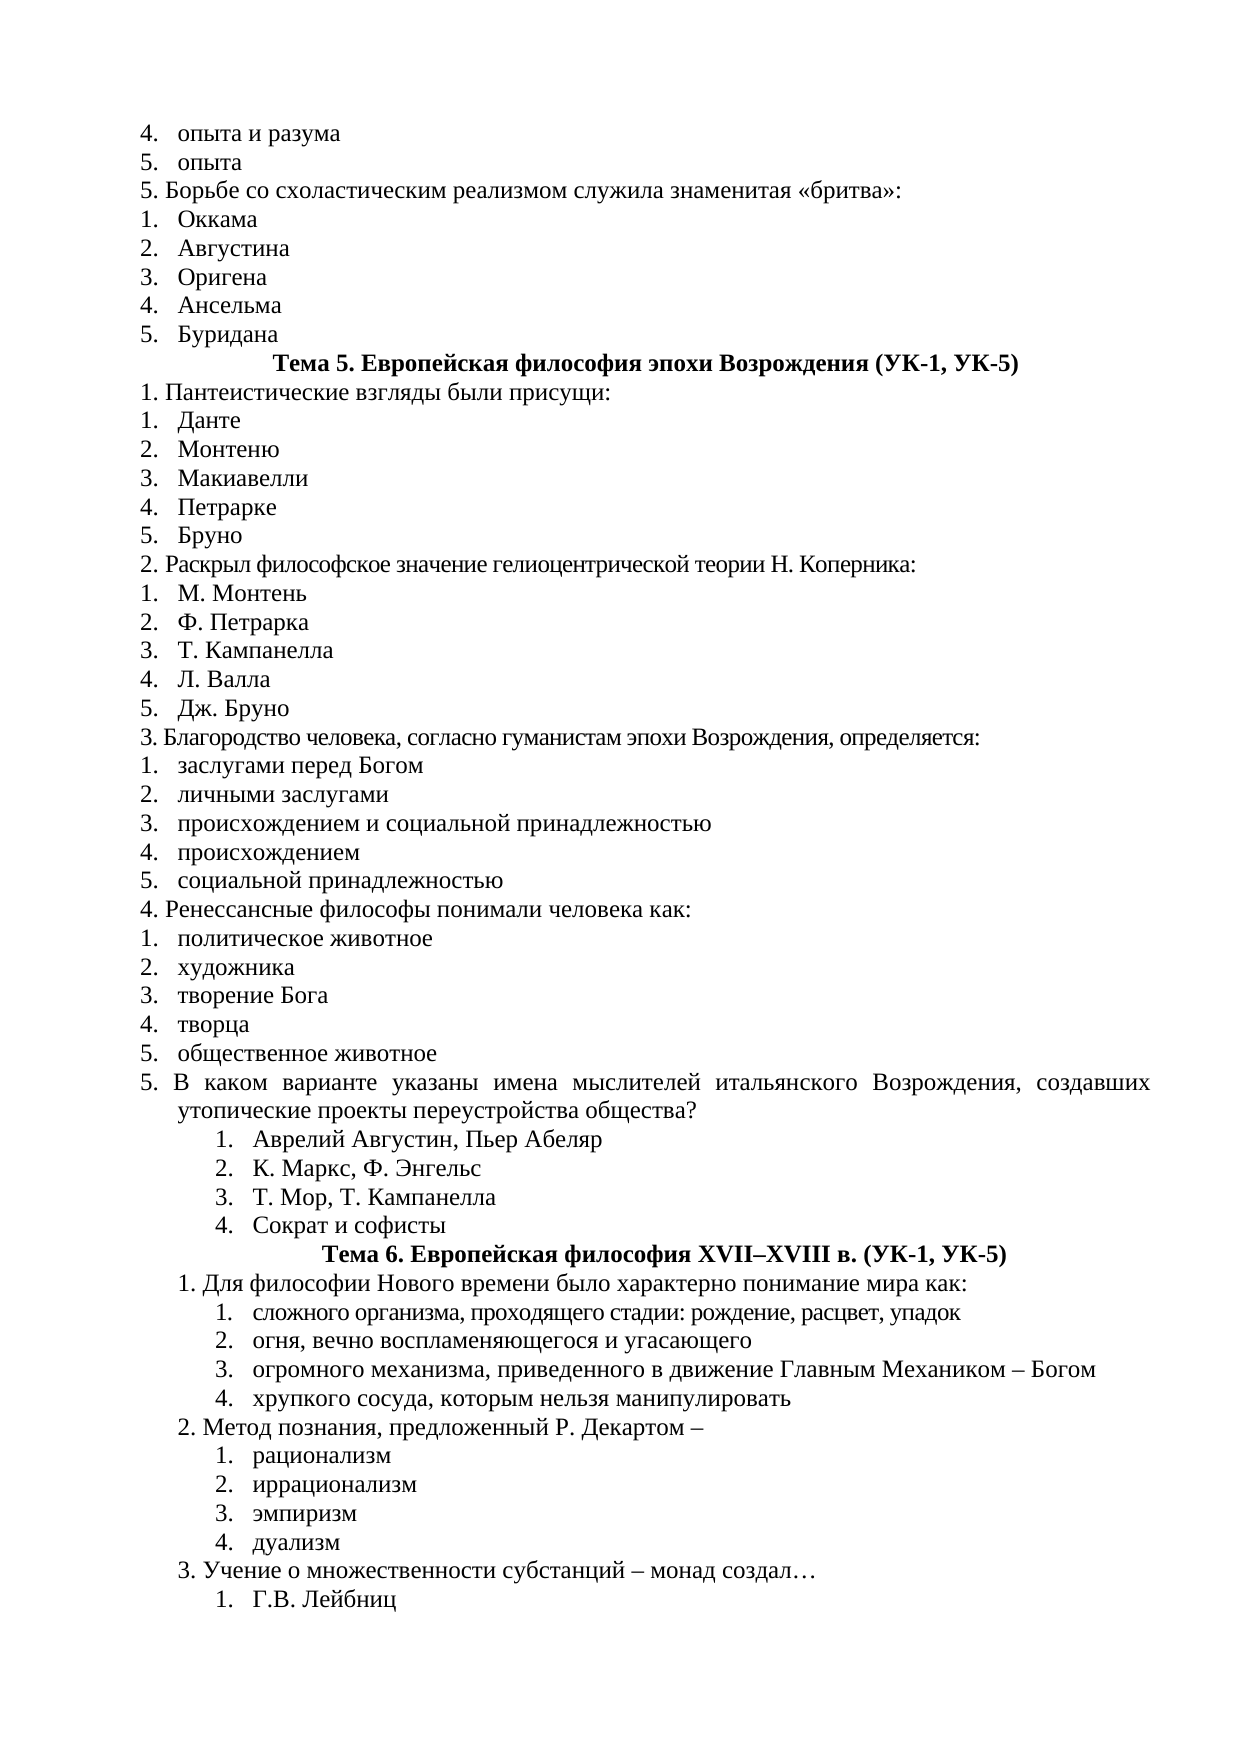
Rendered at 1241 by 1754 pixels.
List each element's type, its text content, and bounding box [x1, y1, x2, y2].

list К. Маркс, Ф. Энгельс [215, 1153, 1152, 1182]
list общественное животное [140, 1038, 1152, 1067]
list Бруно [140, 521, 1152, 549]
list социальной принадлежностью [140, 866, 1152, 894]
text 3. Благородство человека, согласно гуманистам эпохи Возрождения, определяется: [140, 722, 1152, 751]
list происхождением [140, 837, 1152, 866]
text 2. Метод познания, предложенный Р. Декартом – [177, 1412, 1152, 1441]
list художника [140, 952, 1152, 981]
list Буридана [140, 319, 1152, 348]
list Монтеню [140, 434, 1152, 463]
text 4. Ренессансные философы понимали человека как: [140, 894, 1152, 923]
list Оригена [140, 262, 1152, 291]
text 1. Пантеистические взгляды были присущи: [140, 377, 1152, 406]
text 1. Для философии Нового времени было характерно понимание мира как: [177, 1268, 1152, 1297]
list творение Бога [140, 981, 1152, 1009]
text 3. Учение о множественности субстанций – монад создал… [177, 1556, 1152, 1584]
list Т. Мор, Т. Кампанелла [215, 1182, 1152, 1211]
list личными заслугами [140, 779, 1152, 808]
list Оккама [140, 204, 1152, 233]
list дуализм [215, 1527, 1152, 1556]
list творца [140, 1009, 1152, 1038]
list Данте [140, 406, 1152, 434]
list Т. Кампанелла [140, 636, 1152, 664]
list происхождением и социальной принадлежностью [140, 808, 1152, 837]
list хрупкого сосуда, которым нельзя манипулировать [215, 1383, 1152, 1412]
list рационализм [215, 1441, 1152, 1469]
list М. Монтень [140, 578, 1152, 607]
list Ф. Петрарка [140, 607, 1152, 636]
list Аврелий Августин, Пьер Абеляр [215, 1124, 1152, 1153]
list опыта и разума [140, 118, 1152, 147]
text 5. В каком варианте указаны имена мыслителей итальянского Возрождения, создавших утопические проекты переустройства общества? [140, 1067, 1152, 1124]
list Ансельма [140, 291, 1152, 319]
list огня, вечно воспламеняющегося и угасающего [215, 1326, 1152, 1354]
list иррационализм [215, 1469, 1152, 1498]
list Дж. Бруно [140, 693, 1152, 722]
text Тема 5. Европейская философия эпохи Возрождения (УК-1, УК-5) [140, 348, 1152, 377]
list Л. Валла [140, 664, 1152, 693]
list Макиавелли [140, 463, 1152, 492]
list Сократ и софисты [215, 1211, 1152, 1239]
list Петрарке [140, 492, 1152, 521]
text 5. Борьбе со схоластическим реализмом служила знаменитая «бритва»: [140, 176, 1152, 204]
list эмпиризм [215, 1498, 1152, 1527]
list сложного организма, проходящего стадии: рождение, расцвет, упадок [215, 1297, 1152, 1326]
text Тема 6. Европейская философия XVII–XVIII в. (УК-1, УК-5) [177, 1239, 1152, 1268]
list огромного механизма, приведенного в движение Главным Механиком – Богом [215, 1354, 1152, 1383]
list Августина [140, 233, 1152, 262]
text 2. Раскрыл философское значение гелиоцентрической теории Н. Коперника: [140, 549, 1152, 578]
list заслугами перед Богом [140, 751, 1152, 779]
list опыта [140, 147, 1152, 176]
list Г.В. Лейбниц [215, 1584, 1152, 1613]
list политическое животное [140, 923, 1152, 952]
